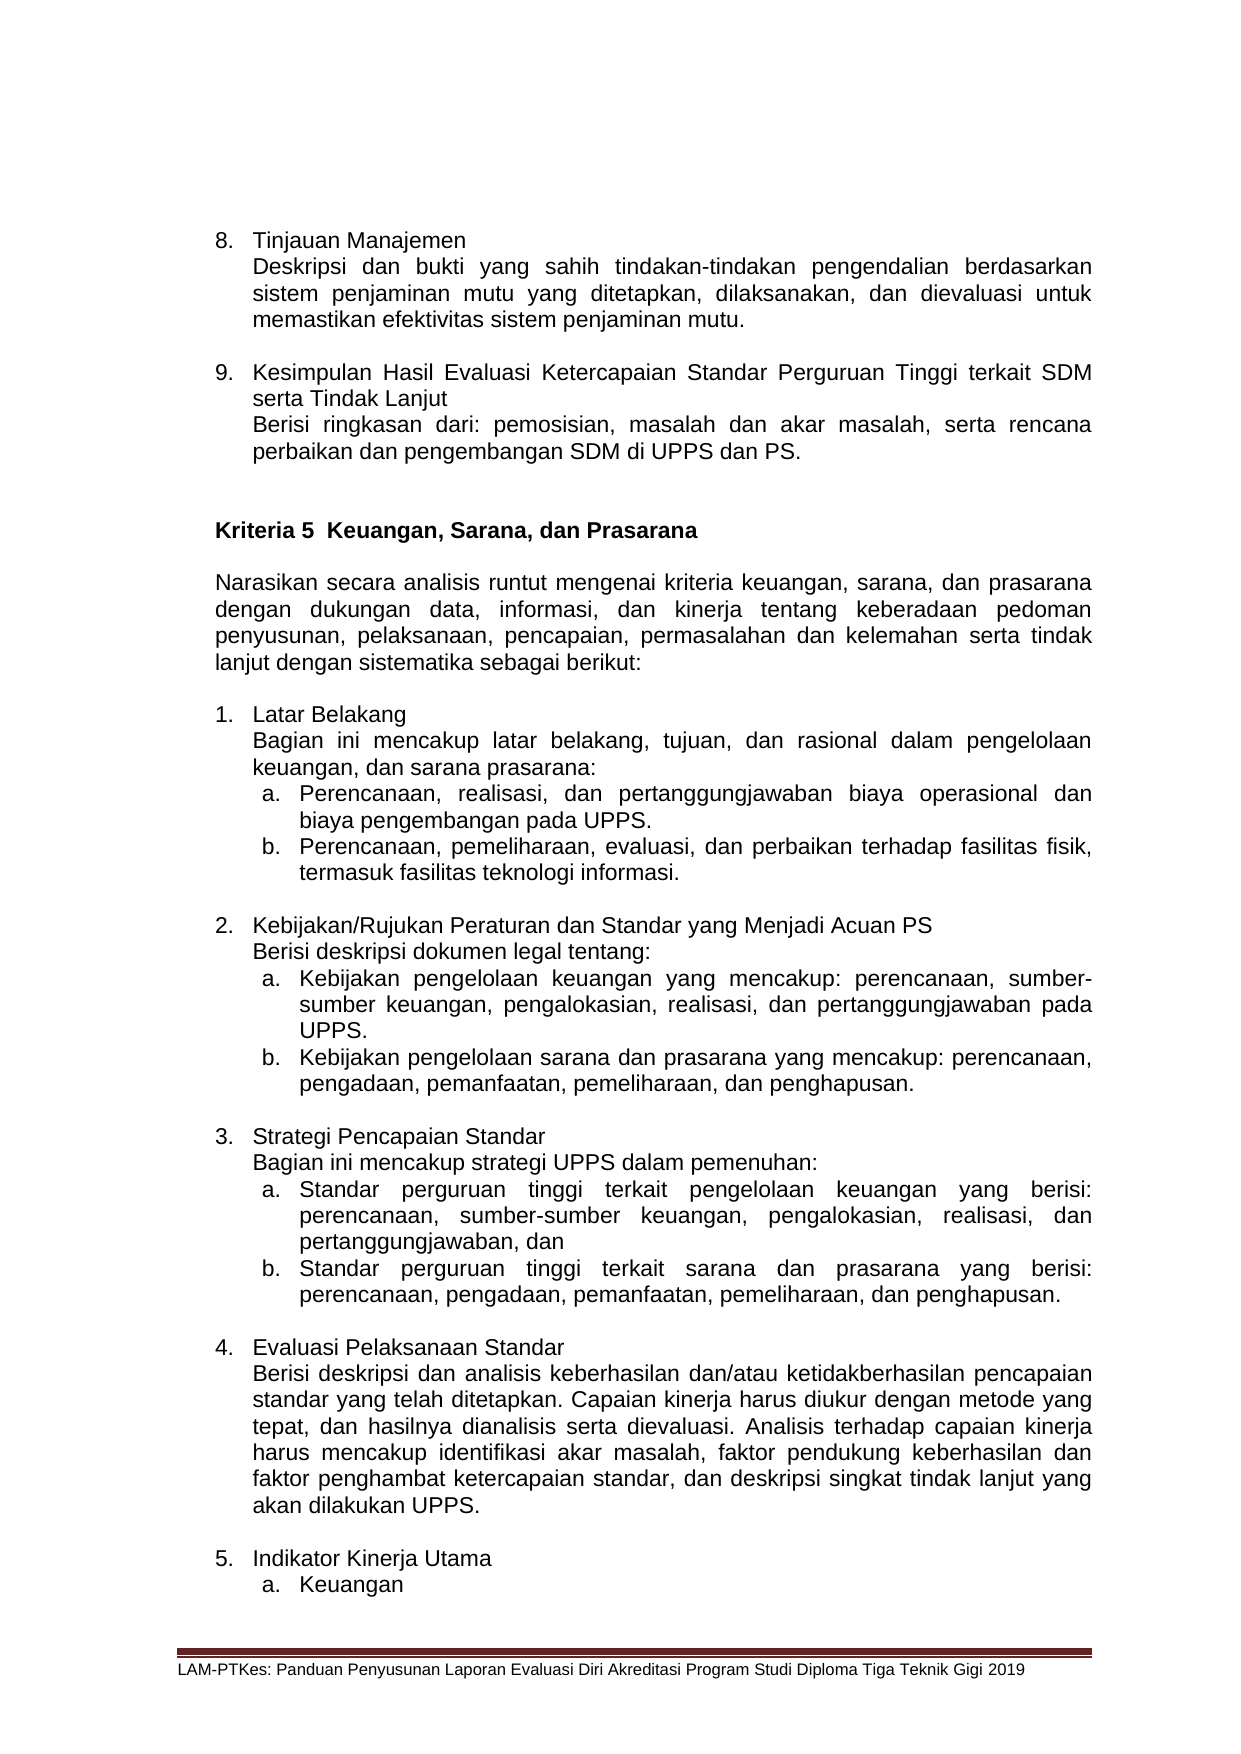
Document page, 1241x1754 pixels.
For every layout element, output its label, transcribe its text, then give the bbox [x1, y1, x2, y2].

list Kebijakan/Rujukan Peraturan dan Standar yang Menjadi Acuan PS [215, 912, 1092, 938]
text Berisi ringkasan dari: pemosisian, masalah dan akar masalah, serta rencana perbaikan dan pengembangan SDM di UPPS dan PS. [252, 411, 1092, 464]
list Kebijakan pengelolaan sarana dan prasarana yang mencakup: perencanaan, pengadaan, pemanfaatan, pemeliharaan, dan penghapusan. [262, 1044, 1092, 1096]
subtitle Kriteria 5 Keuangan, Sarana, dan Prasarana [215, 517, 1092, 543]
text Bagian ini mencakup strategi UPPS dalam pemenuhan: [252, 1149, 1092, 1176]
list Standar perguruan tinggi terkait sarana dan prasarana yang berisi: perencanaan, pengadaan, pemanfaatan, pemeliharaan, dan penghapusan. [262, 1254, 1092, 1307]
list Tinjauan Manajemen [215, 227, 1092, 253]
text Narasikan secara analisis runtut mengenai kriteria keuangan, sarana, dan prasarana dengan dukungan data, informasi, dan kinerja tentang keberadaan pedoman penyusunan, pelaksanaan, pencapaian, permasalahan dan kelemahan serta tindak lanjut dengan sistematika sebagai berikut: [215, 569, 1092, 675]
list Kebijakan pengelolaan keuangan yang mencakup: perencanaan, sumber-sumber keuangan, pengalokasian, realisasi, dan pertanggungjawaban pada UPPS. [262, 965, 1092, 1044]
list Strategi Pencapaian Standar [215, 1123, 1092, 1149]
list Latar Belakang [215, 701, 1092, 727]
list Standar perguruan tinggi terkait pengelolaan keuangan yang berisi: perencanaan, sumber-sumber keuangan, pengalokasian, realisasi, dan pertanggungjawaban, dan [262, 1176, 1092, 1254]
list Perencanaan, realisasi, dan pertanggungjawaban biaya operasional dan biaya pengembangan pada UPPS. [262, 780, 1092, 833]
text Berisi deskripsi dokumen legal tentang: [252, 938, 1092, 965]
list Indikator Kinerja Utama [215, 1544, 1092, 1571]
list Keuangan [262, 1571, 1092, 1597]
list Kesimpulan Hasil Evaluasi Ketercapaian Standar Perguruan Tinggi terkait SDM serta Tindak Lanjut [215, 358, 1092, 411]
list Evaluasi Pelaksanaan Standar [215, 1334, 1092, 1360]
text Berisi deskripsi dan analisis keberhasilan dan/atau ketidakberhasilan pencapaian standar yang telah ditetapkan. Capaian kinerja harus diukur dengan metode yang tepat, dan hasilnya dianalisis serta dievaluasi. Analisis terhadap capaian kinerja harus mencakup identifikasi akar masalah, faktor pendukung keberhasilan dan faktor penghambat ketercapaian standar, dan deskripsi singkat tindak lanjut yang akan dilakukan UPPS. [252, 1360, 1092, 1518]
text Deskripsi dan bukti yang sahih tindakan-tindakan pengendalian berdasarkan sistem penjaminan mutu yang ditetapkan, dilaksanakan, dan dievaluasi untuk memastikan efektivitas sistem penjaminan mutu. [252, 253, 1092, 332]
text Bagian ini mencakup latar belakang, tujuan, dan rasional dalam pengelolaan keuangan, dan sarana prasarana: [252, 727, 1092, 780]
list Perencanaan, pemeliharaan, evaluasi, dan perbaikan terhadap fasilitas fisik, termasuk fasilitas teknologi informasi. [262, 833, 1092, 886]
